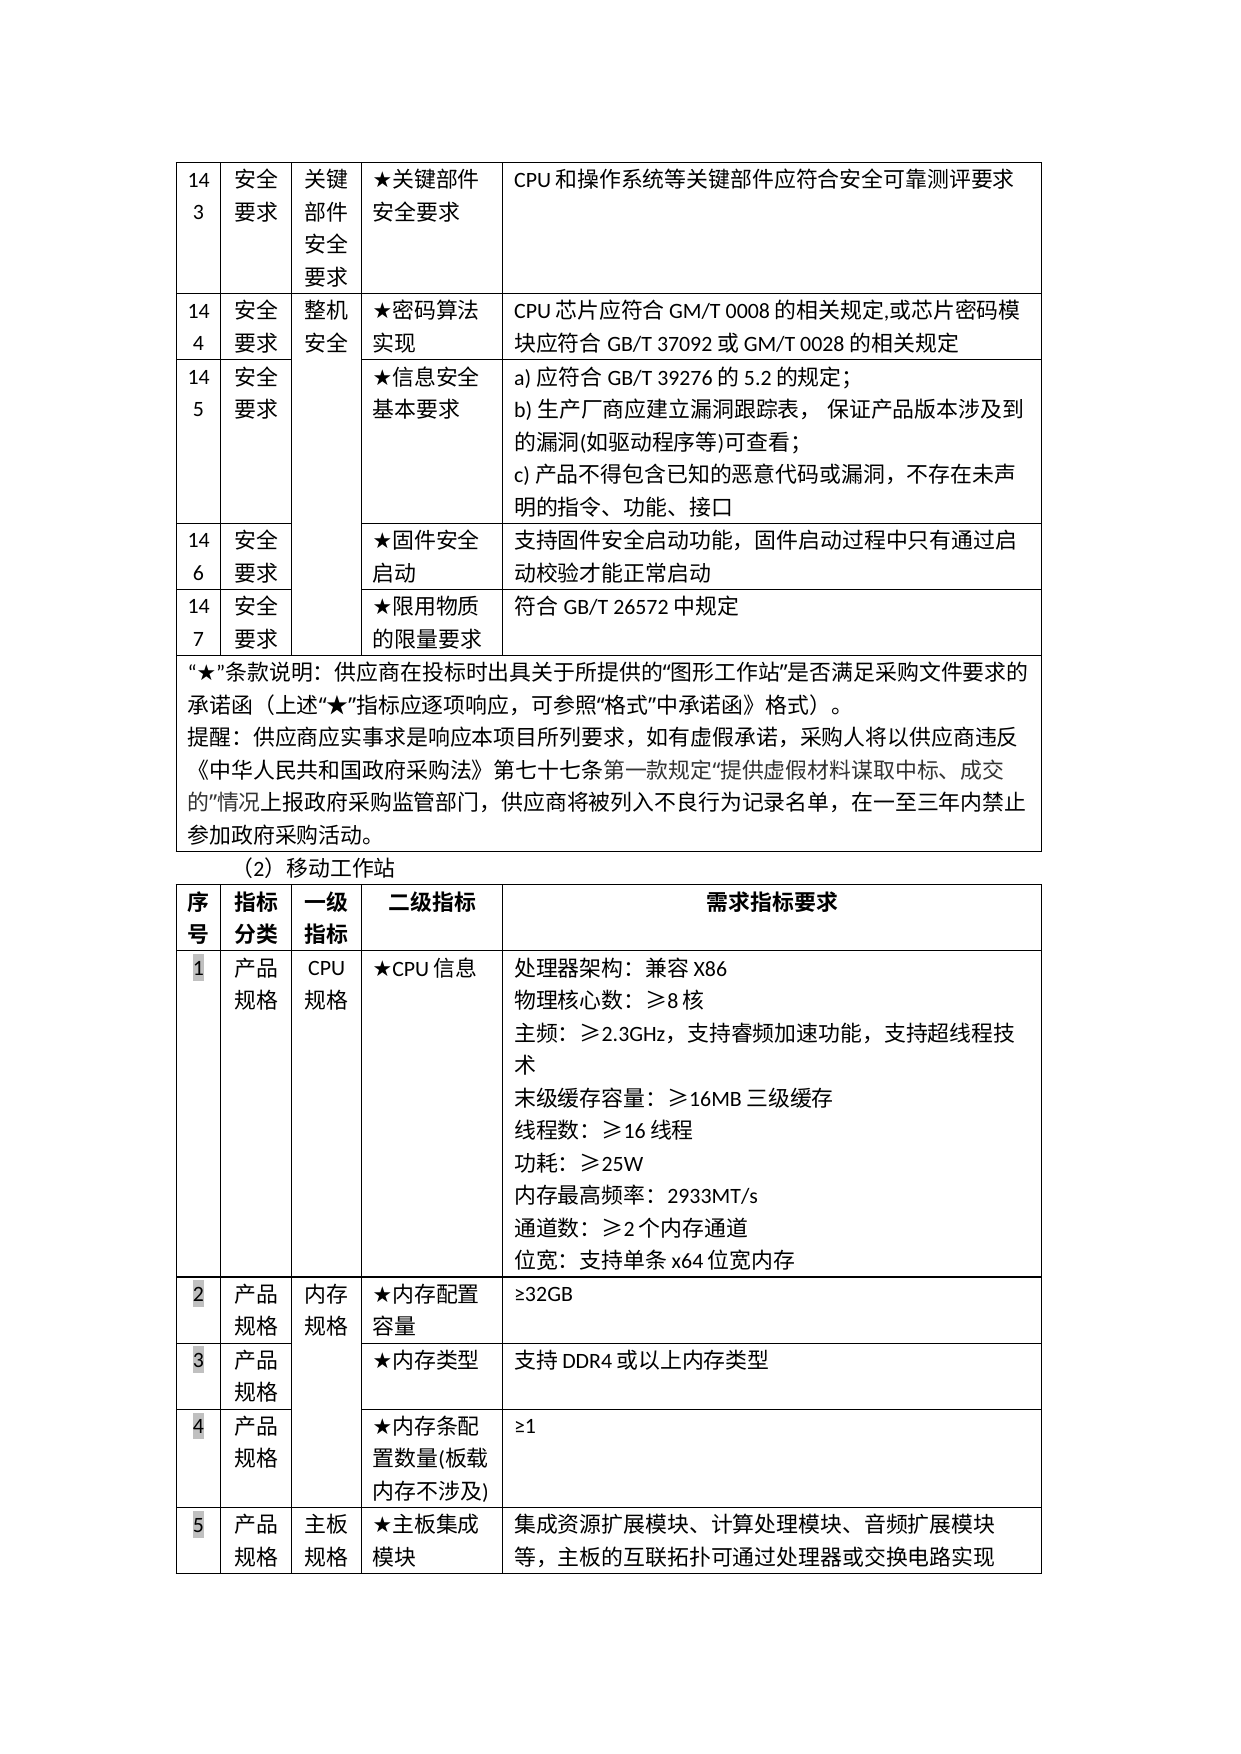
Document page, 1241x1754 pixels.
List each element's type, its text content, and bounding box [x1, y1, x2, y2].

table_header 序号 [177, 885, 220, 950]
table_cell 2 [177, 1278, 220, 1342]
table_header 二级指标 [362, 885, 502, 950]
table_cell 安全要求 [221, 524, 291, 589]
table_cell ★内存类型 [362, 1344, 502, 1408]
table_cell ★密码算法实现 [362, 294, 502, 359]
table_cell 处理器架构：兼容X86 物理核心数：≥8核 主频：≥2.3GHz，支持睿频加速功能，支持超线程技术 末级缓存容量：≥16MB三级缓存 线程数：≥16线程 功耗：≥25W 内存最高频率：2933MT/s 通道数：≥2个内存通道 位宽：支持单条x64位宽内存 [503, 951, 1041, 1276]
table_header 需求指标要求 [503, 885, 1041, 950]
table_cell a) 应符合 GB/T 39276 的5.2的规定； b) 生产厂商应建立漏洞跟踪表， 保证产品版本涉及到的漏洞(如驱动程序等)可查看； c) 产品不得包含已知的恶意代码或漏洞，不存在未声明的指令、功能、接口 [503, 360, 1041, 523]
table_cell 安全要求 [221, 590, 291, 655]
table_cell ★内存配置容量 [362, 1278, 502, 1342]
table_cell ★固件安全启动 [362, 524, 502, 589]
table_cell 产品规格 [221, 1508, 291, 1573]
table_header 一级指标 [292, 885, 361, 950]
table_cell ★信息安全基本要求 [362, 360, 502, 523]
table_cell CPU芯片应符合GM/T 0008的相关规定,或芯片密码模块应符合 GB/T 37092 或GM/T 0028 的相关规定 [503, 294, 1041, 359]
table_cell 1 [177, 951, 220, 1276]
table_cell ≥1 [503, 1410, 1041, 1507]
table_cell 符合 GB/T 26572 中规定 [503, 590, 1041, 655]
table_cell 3 [177, 1344, 220, 1408]
table_cell 147 [177, 590, 220, 655]
table_cell 产品规格 [221, 1278, 291, 1342]
table_cell 产品规格 [221, 1410, 291, 1507]
table_header 指标分类 [221, 885, 291, 950]
table_cell 内存规格 [292, 1278, 361, 1507]
text （2）移动工作站 [187, 852, 1053, 884]
table_cell ★CPU信息 [362, 951, 502, 1276]
table_cell ★关键部件安全要求 [362, 163, 502, 293]
table_cell 4 [177, 1410, 220, 1507]
table_cell ★内存条配置数量(板载内存不涉及) [362, 1410, 502, 1507]
table_cell 主板规格 [292, 1508, 361, 1573]
table_cell ★限用物质的限量要求 [362, 590, 502, 655]
table_cell 产品规格 [221, 951, 291, 1276]
table_cell CPU规格 [292, 951, 361, 1276]
table_cell 143 [177, 163, 220, 293]
table_cell 整机安全 [292, 294, 361, 655]
table_cell 5 [177, 1508, 220, 1573]
table_cell ★主板集成模块 [362, 1508, 502, 1573]
table_cell 集成资源扩展模块、计算处理模块、音频扩展模块等，主板的互联拓扑可通过处理器或交换电路实现 [503, 1508, 1041, 1573]
table_cell 支持DDR4或以上内存类型 [503, 1344, 1041, 1408]
table_cell 关键部件安全要求 [292, 163, 361, 293]
table_cell 安全要求 [221, 294, 291, 359]
table_cell CPU和操作系统等关键部件应符合安全可靠测评要求 [503, 163, 1041, 293]
table_cell 安全要求 [221, 360, 291, 523]
table_cell 产品规格 [221, 1344, 291, 1408]
table_cell “★”条款说明：供应商在投标时出具关于所提供的“图形工作站”是否满足采购文件要求的承诺函（上述“★”指标应逐项响应，可参照“格式”中承诺函》格式）。 提醒：供应商应实事求是响应本项目所列要求，如有虚假承诺，采购人将以供应商违反《中华人民共和国政府采购法》第七十七条第一款规定“提供虚假材料谋取中标、成交的”情况上报政府采购监管部门，供应商将被列入不良行为记录名单，在一至三年内禁止参加政府采购活动。 [177, 656, 1041, 851]
table_cell 144 [177, 294, 220, 359]
table_cell ≥32GB [503, 1278, 1041, 1342]
table_cell 安全要求 [221, 163, 291, 293]
table_cell 146 [177, 524, 220, 589]
table_cell 145 [177, 360, 220, 523]
table_cell 支持固件安全启动功能，固件启动过程中只有通过启动校验才能正常启动 [503, 524, 1041, 589]
